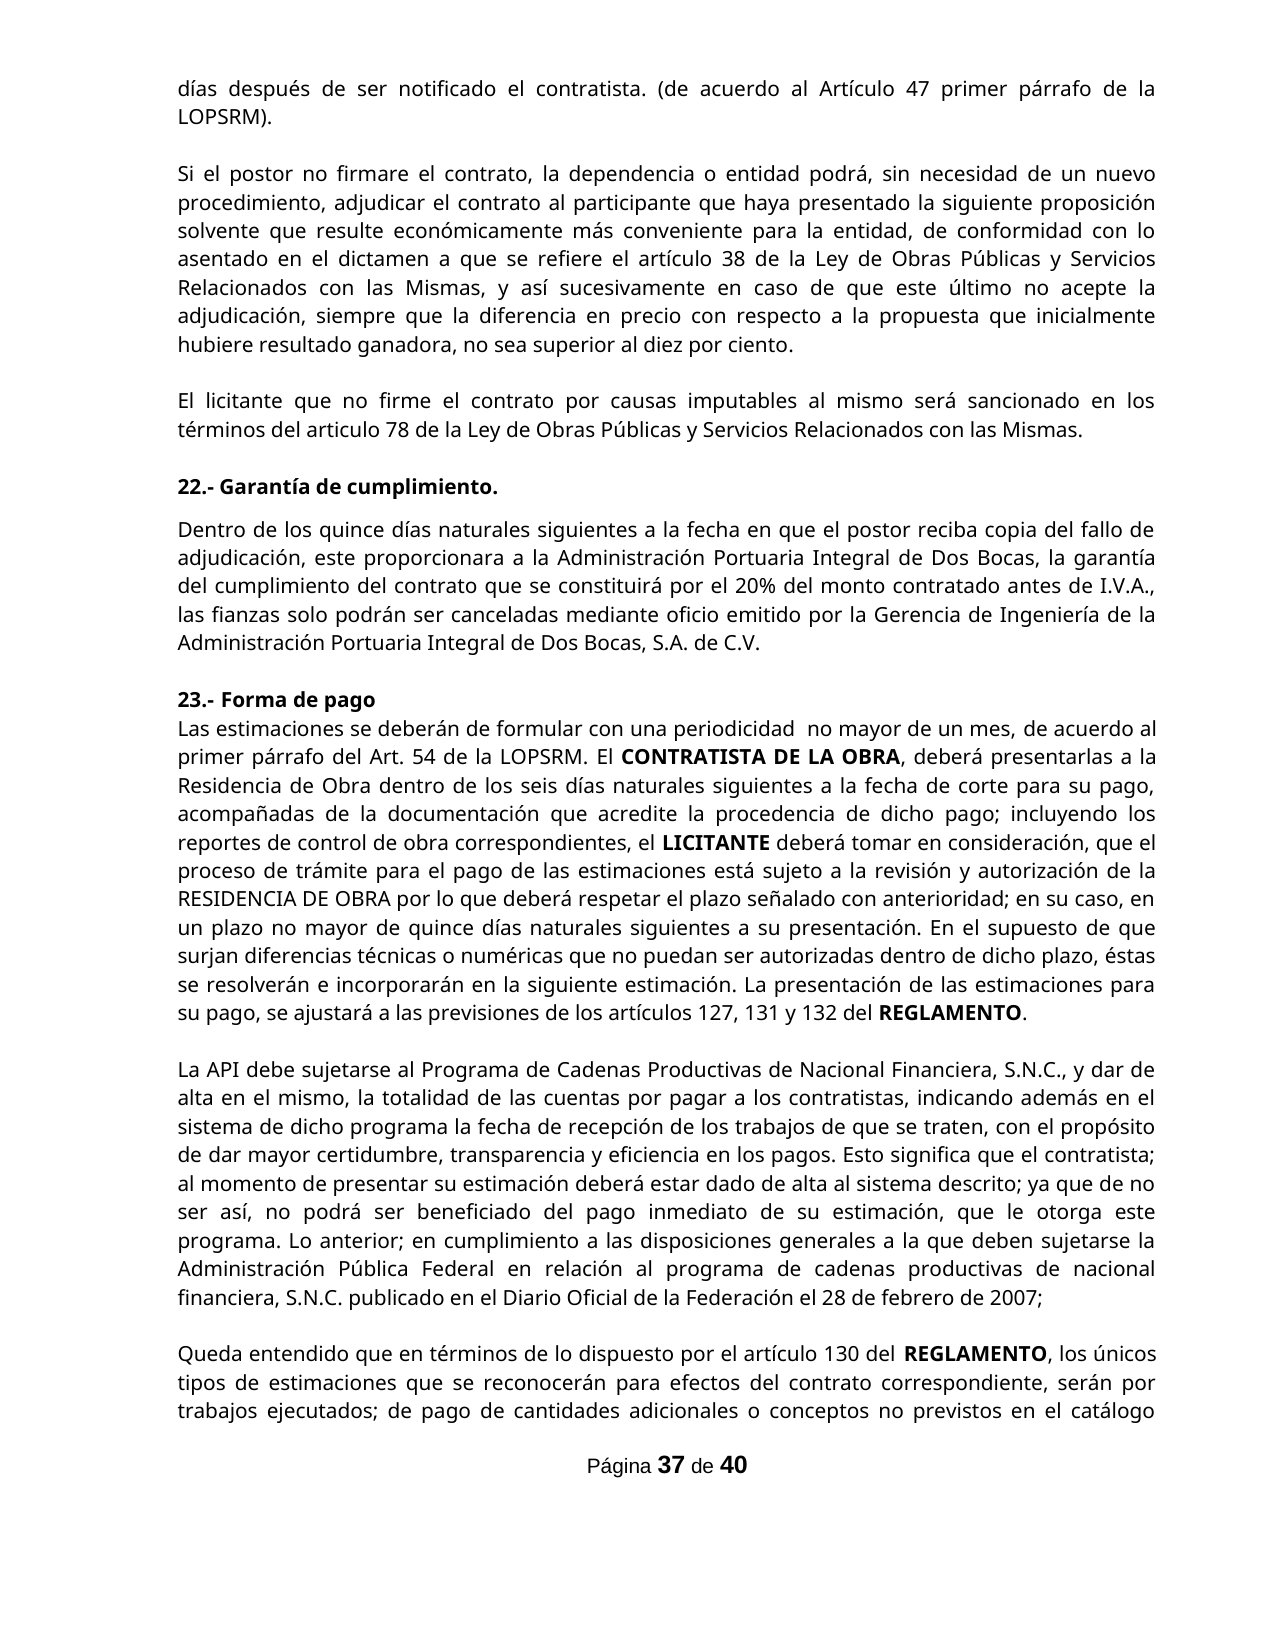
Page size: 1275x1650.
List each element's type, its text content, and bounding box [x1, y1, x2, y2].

text La API debe sujetarse al Programa de Cadenas Productivas de Nacional Financiera, S.N.C., y dar de alta en el mismo, la totalidad de las cuentas por pagar a los contratistas, indicando además en el sistema de dicho programa la fecha de recepción de los trabajos de que se traten, con el propósito de dar mayor certidumbre, transparencia y eficiencia en los pagos. Esto significa que el contratista; al momento de presentar su estimación deberá estar dado de alta al sistema descrito; ya que de no ser así, no podrá ser beneficiado del pago inmediato de su estimación, que le otorga este programa. Lo anterior; en cumplimiento a las disposiciones generales a la que deben sujetarse la Administración Pública Federal en relación al programa de cadenas productivas de nacional financiera, S.N.C. publicado en el Diario Oficial de la Federación el 28 de febrero de 2007; [177, 1055, 1157, 1311]
text El licitante que no firme el contrato por causas imputables al mismo será sancionado en los términos del articulo 78 de de Obras Públicas y Servicios Relacionados con las Mismas. [177, 387, 1157, 443]
text Si el postor no firmare el contrato, la dependencia o entidad podrá, sin necesidad de un nuevo procedimiento, adjudicar el contrato al participante que haya presentado la siguiente proposición solvente que resulte económicamente más conveniente para la entidad, de conformidad con lo asentado en el dictamen a que se refiere el artículo 38 de de Obras Públicas y Servicios Relacionados con las Mismas, y así sucesivamente en caso de que este último no acepte la adjudicación, siempre que la diferencia en precio con respecto a la propuesta que inicialmente hubiere resultado ganadora, no sea superior al diez por ciento. [177, 159, 1157, 358]
text 22.- Garantía de cumplimiento. [177, 472, 1157, 501]
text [177, 74, 1157, 131]
text 23.- Forma de pago [177, 685, 1157, 714]
text Las estimaciones se deberán de formular con una periodicidad no mayor de un mes, de acuerdo al primer párrafo del Art. 54 de la LOPSRM. El CONTRATISTA DE , deberá presentarlas a de Obra dentro de los seis días naturales siguientes a la fecha de corte para su pago, acompañadas de la documentación que acredite la procedencia de dicho pago; incluyendo los reportes de control de obra correspondientes, el LICITANTE deberá tomar en consideración, que el proceso de trámite para el pago de las estimaciones está sujeto a la revisión y autorización de OBRA por lo que deberá respetar el plazo señalado con anterioridad; en su caso, en un plazo no mayor de quince días naturales siguientes a su presentación. En el supuesto de que surjan diferencias técnicas o numéricas que no puedan ser autorizadas dentro de dicho plazo, éstas se resolverán e incorporarán en la siguiente estimación. La presentación de las estimaciones para su pago, se ajustará a las previsiones de los artículos 127, 131 y 132 del REGLAMENTO. [177, 714, 1157, 1027]
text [177, 1339, 1157, 1425]
text Dentro de los quince días naturales siguientes a la fecha en que el postor reciba copia del fallo de adjudicación, este proporcionara a la Administración Portuaria Integral de Dos Bocas, la garantía del cumplimiento del contrato que se constituirá por el 20% del monto contratado antes de I.V.A., las fianzas solo podrán ser canceladas mediante oficio emitido por la Gerencia de Ingeniería de la Administración Portuaria Integral de Dos Bocas, S.A. de C.V. [177, 515, 1157, 657]
